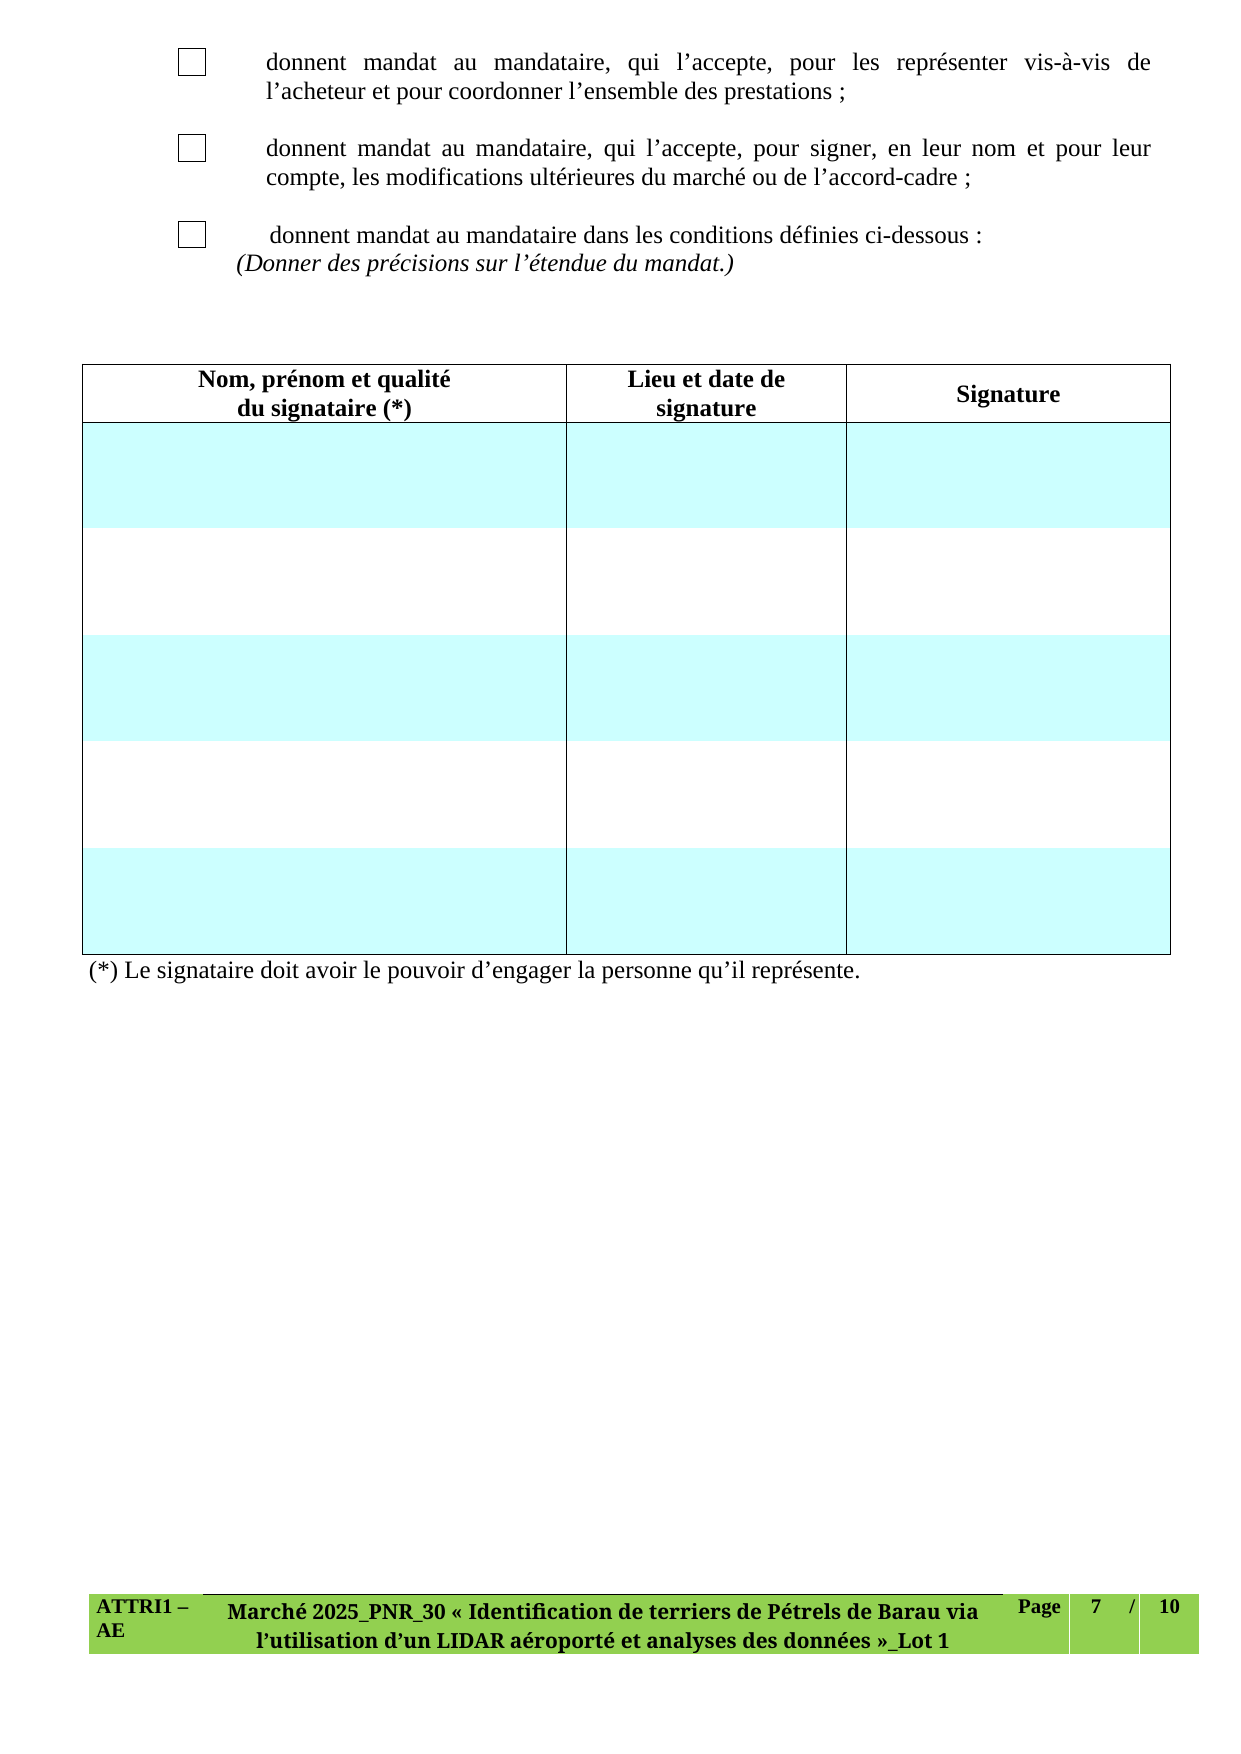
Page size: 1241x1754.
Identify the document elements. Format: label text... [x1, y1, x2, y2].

table_cell [847, 741, 1170, 847]
table_cell [83, 529, 566, 635]
table_cell [847, 635, 1170, 741]
text (*) Le signataire doit avoir le pouvoir d’engager la personne qu’il représente. [89, 955, 1152, 984]
table_header Nom, prénom et qualité du signataire (*) [83, 365, 566, 422]
table_header Lieu et date de signature [567, 365, 846, 422]
table_cell [847, 423, 1170, 528]
text donnent mandat au mandataire, qui l’accepte, pour les représenter vis-à-vis de l’acheteur et pour coordonner l’ensemble des prestations ; [177, 47, 1152, 105]
table_cell [567, 635, 846, 741]
table_cell [83, 848, 566, 954]
table_cell [83, 741, 566, 847]
table_cell [567, 423, 846, 528]
table_cell [567, 741, 846, 847]
text donnent mandat au mandataire dans les conditions définies ci-dessous : [118, 220, 1152, 248]
table_cell [83, 423, 566, 528]
text (Donner des précisions sur l’étendue du mandat.) [118, 248, 1152, 277]
table_cell [567, 529, 846, 635]
table_cell [83, 635, 566, 741]
table_cell [567, 848, 846, 954]
text donnent mandat au mandataire, qui l’accepte, pour signer, en leur nom et pour leur compte, les modifications ultérieures du marché ou de l’accord-cadre ; [177, 133, 1152, 191]
table_cell [847, 848, 1170, 954]
table_cell [847, 529, 1170, 635]
table_header Signature [847, 365, 1170, 422]
